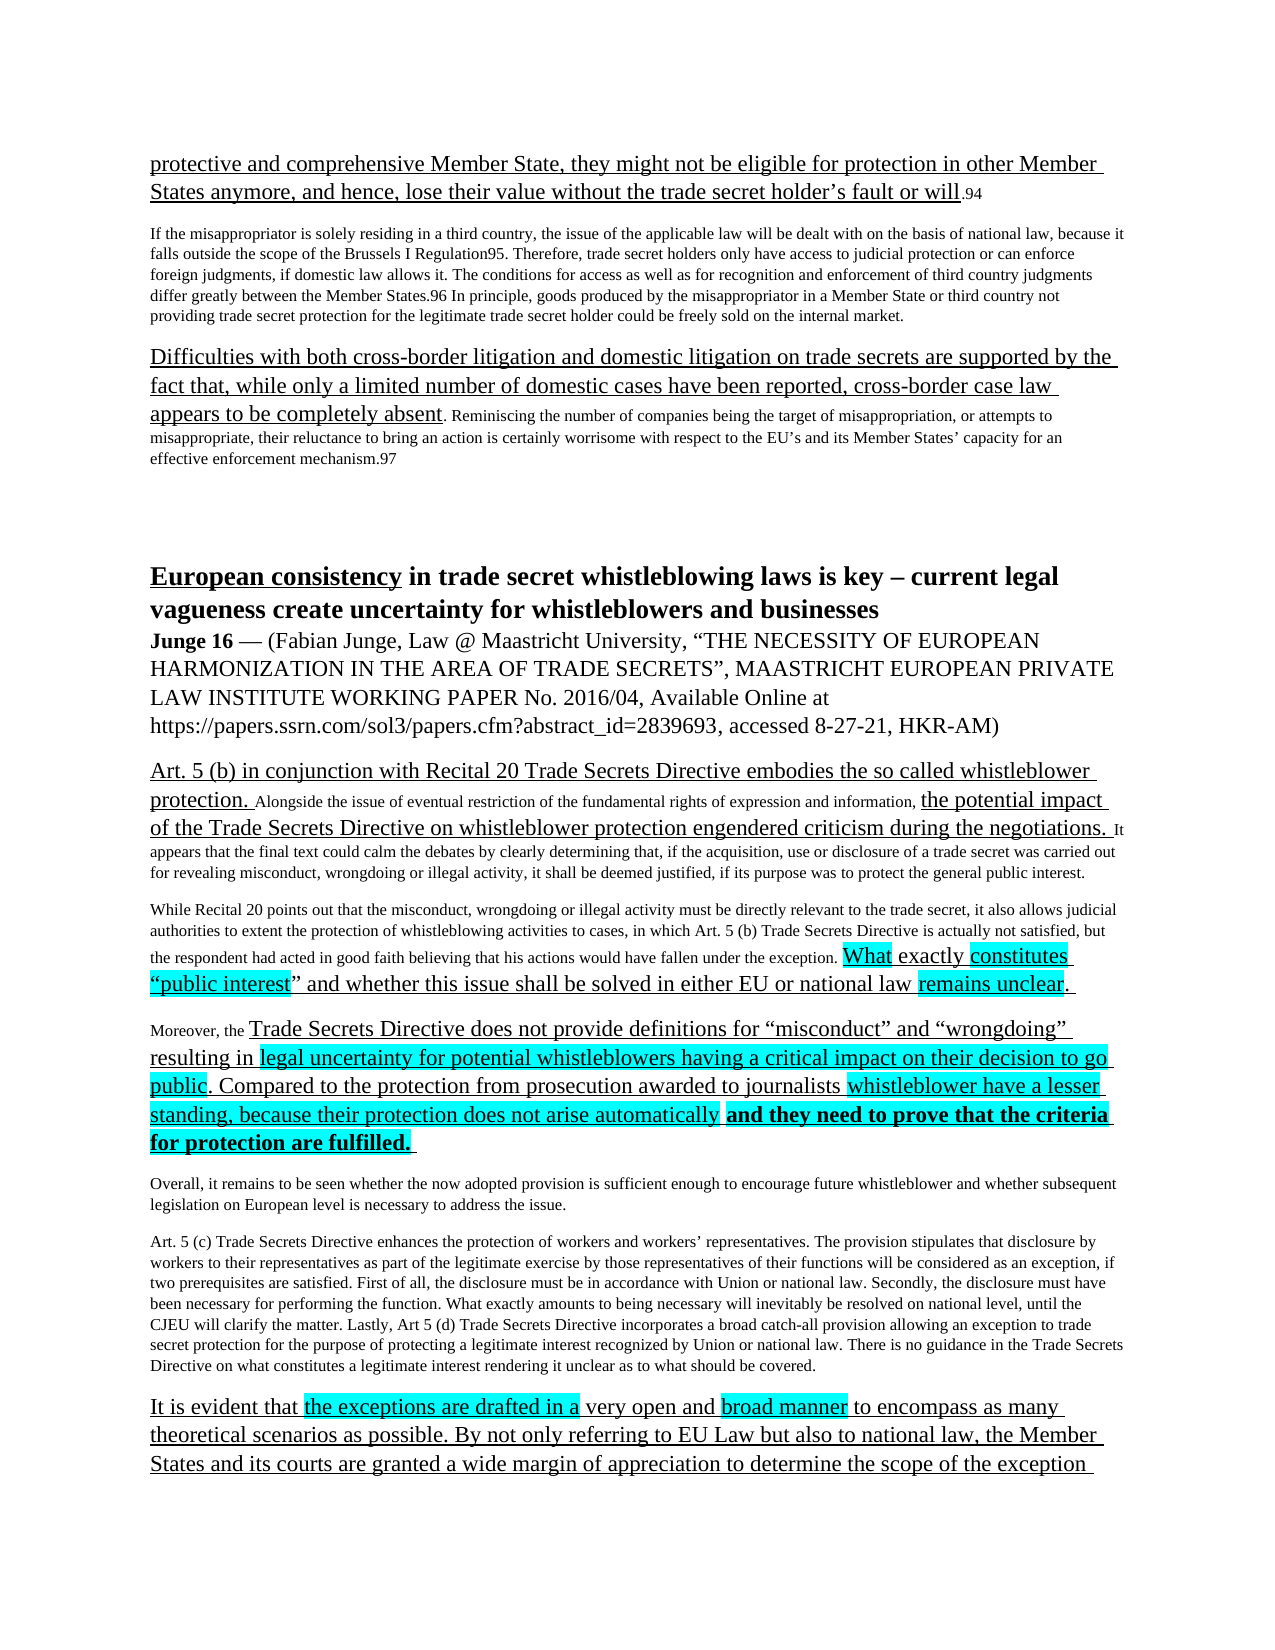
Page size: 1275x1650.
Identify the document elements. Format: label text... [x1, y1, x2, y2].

text Junge 16 — (Fabian Junge, Law @ Maastricht University, “THE NECESSITY OF EUROPEAN HARMONIZATION IN THE AREA OF TRADE SECRETS”, MAASTRICHT EUROPEAN PRIVATE LAW INSTITUTE WORKING PAPER No. 2016/04, Available Online at https://papers.ssrn.com/sol3/papers.cfm?abstract_id=2839693, accessed 8-27-21, HKR-AM) [150, 627, 1125, 738]
text Art. 5 (b) in conjunction with Recital 20 Trade Secrets Directive embodies the so called whistleblower protection. Alongside the issue of eventual restriction of the fundamental rights of expression and information, the potential impact of the Trade Secrets Directive on whistleblower protection engendered criticism during the negotiations. It appears that the final text could calm the debates by clearly determining that, if the acquisition, use or disclosure of a trade secret was carried out for revealing misconduct, wrongdoing or illegal activity, it shall be deemed justified, if its purpose was to protect the general public interest. [150, 757, 1125, 882]
text Difficulties with both cross-border litigation and domestic litigation on trade secrets are supported by the fact that, while only a limited number of domestic cases have been reported, cross-border case law appears to be completely absent. Reminiscing the number of companies being the target of misappropriation, or attempts to misappropriate, their reluctance to bring an action is certainly worrisome with respect to the EU’s and its Member States’ capacity for an effective enforcement mechanism.97 [150, 343, 1125, 468]
text Moreover, the Trade Secrets Directive does not provide definitions for “misconduct” and “wrongdoing” resulting in legal uncertainty for potential whistleblowers having a critical impact on their decision to go public. Compared to the protection from prosecution awarded to journalists whistleblower have a lesser standing, because their protection does not arise automatically and they need to prove that the criteria for protection are fulfilled. [150, 1015, 1125, 1155]
text While Recital 20 points out that the misconduct, wrongdoing or illegal activity must be directly relevant to the trade secret, it also allows judicial authorities to extent the protection of whistleblowing activities to cases, in which Art. 5 (b) Trade Secrets Directive is actually not satisfied, but the respondent had acted in good faith believing that his actions would have fallen under the exception. What exactly constitutes “public interest” and whether this issue shall be solved in either EU or national law remains unclear. [150, 900, 1125, 997]
text Overall, it remains to be seen whether the now adopted provision is sufficient enough to encourage future whistleblower and whether subsequent legislation on European level is necessary to address the issue. [150, 1174, 1125, 1214]
text If the misappropriator is solely residing in a third country, the issue of the applicable law will be dealt with on the basis of national law, because it falls outside the scope of the Brussels I Regulation95. Therefore, trade secret holders only have access to judicial protection or can enforce foreign judgments, if domestic law allows it. The conditions for access as well as for recognition and enforcement of third country judgments differ greatly between the Member States.96 In principle, goods produced by the misappropriator in a Member State or third country not providing trade secret protection for the legitimate trade secret holder could be freely sold on the internal market. [150, 223, 1125, 325]
text Art. 5 (c) Trade Secrets Directive enhances the protection of workers and workers’ representatives. The provision stipulates that disclosure by workers to their representatives as part of the legitimate exercise by those representatives of their functions will be considered as an exception, if two prerequisites are satisfied. First of all, the disclosure must be in accordance with Union or national law. Secondly, the disclosure must have been necessary for performing the function. What exactly amounts to being necessary will inevitably be resolved on national level, until the CJEU will clarify the matter. Lastly, Art 5 (d) Trade Secrets Directive incorporates a broad catch-all provision allowing an exception to trade secret protection for the purpose of protecting a legitimate interest recognized by Union or national law. There is no guidance in the Trade Secrets Directive on what constitutes a legitimate interest rendering it unclear as to what should be covered. [150, 1232, 1125, 1375]
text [150, 1393, 1125, 1476]
subtitle European consistency in trade secret whistleblowing laws is key – current legal vagueness create uncertainty for whistleblowers and businesses [150, 560, 1125, 624]
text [150, 150, 1125, 205]
